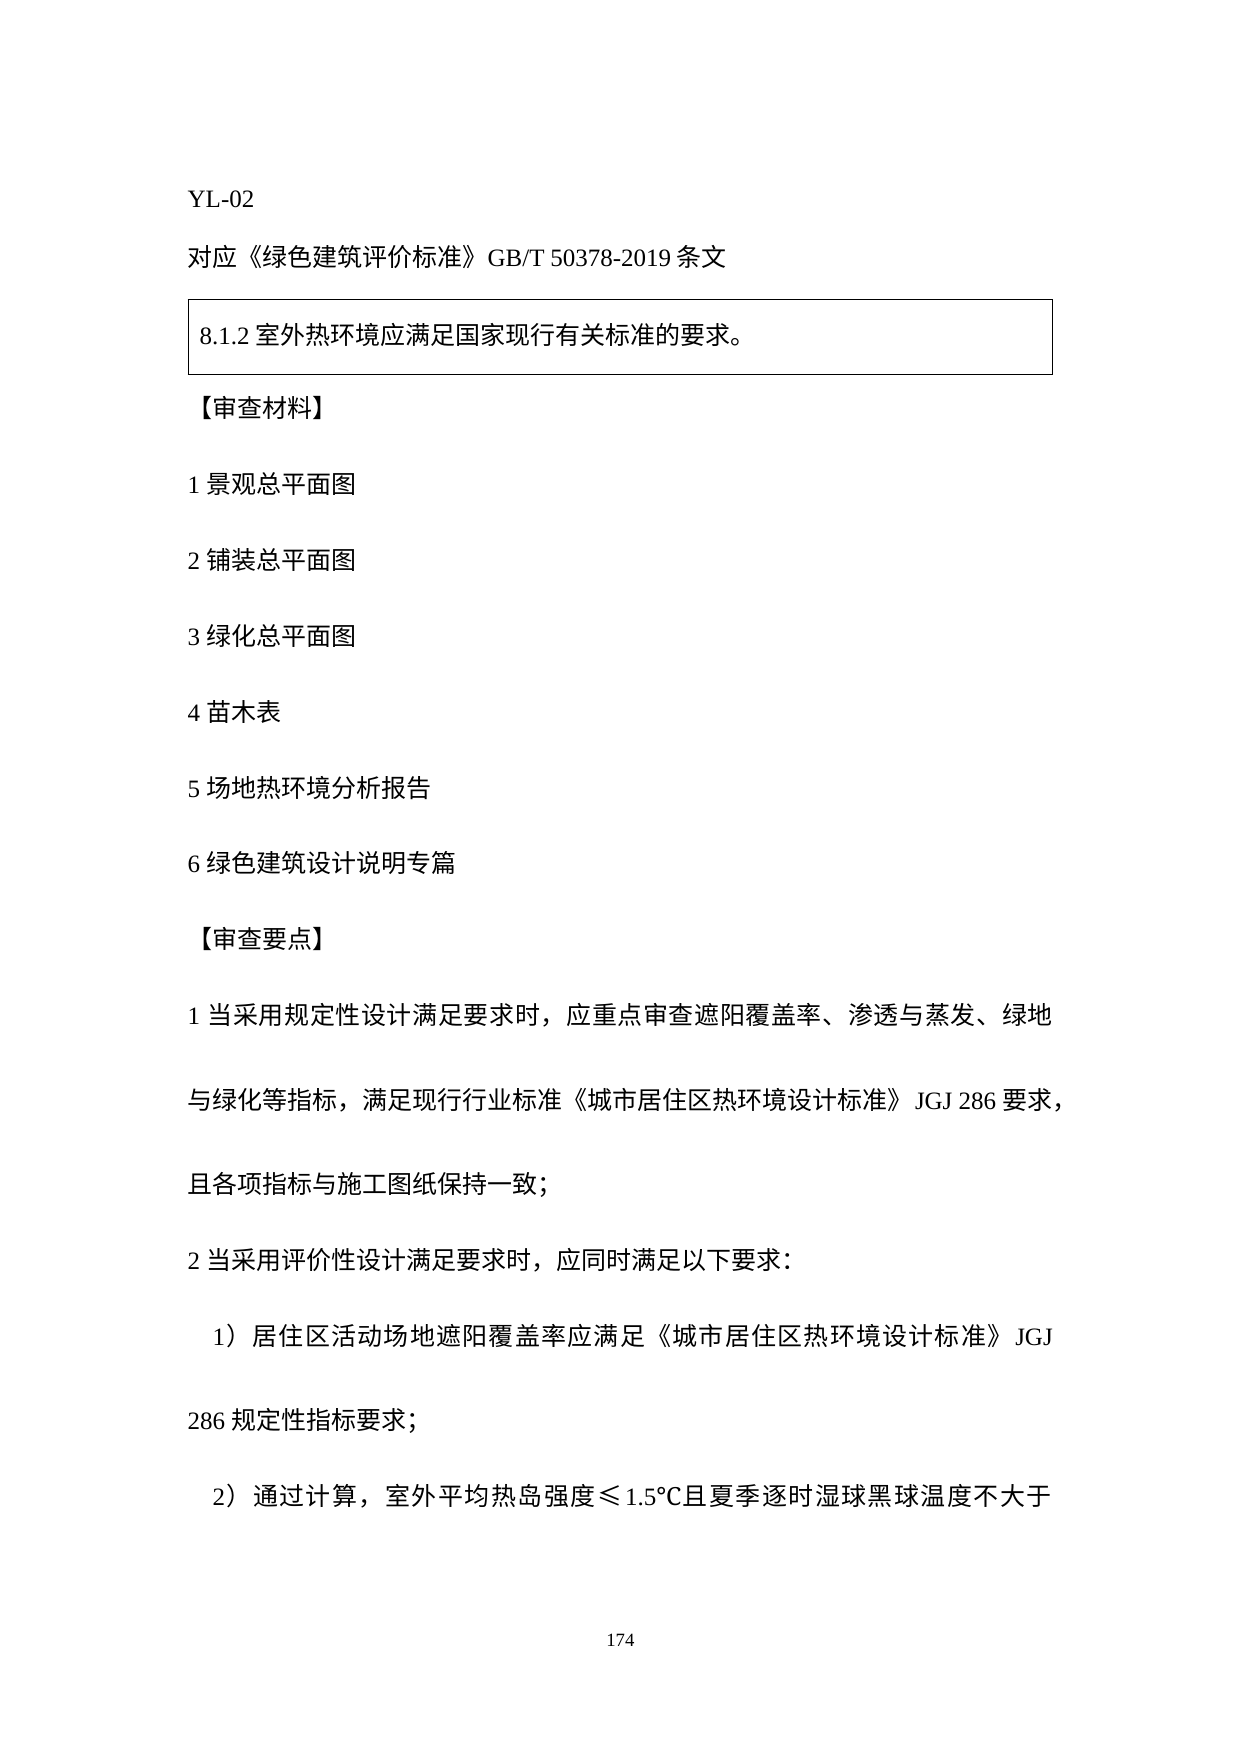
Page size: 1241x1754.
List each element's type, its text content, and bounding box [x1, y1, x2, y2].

text 5 场地热环境分析报告 [187, 754, 1053, 819]
text 6 绿色建筑设计说明专篇 [187, 829, 1053, 894]
text 4 苗木表 [187, 678, 1053, 743]
text 1）居住区活动场地遮阳覆盖率应满足《城市居住区热环境设计标准》JGJ 286 规定性指标要求； [187, 1302, 1053, 1451]
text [187, 1462, 1053, 1527]
text 对应《绿色建筑评价标准》GB/T 50378-2019条文 [187, 223, 1053, 288]
text 1 景观总平面图 [187, 450, 1053, 515]
text 3 绿化总平面图 [187, 602, 1053, 667]
text 2 铺装总平面图 [187, 526, 1053, 591]
text 【审查要点】 [187, 905, 1053, 970]
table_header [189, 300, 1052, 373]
text 1 当采用规定性设计满足要求时，应重点审查遮阳覆盖率、渗透与蒸发、绿地与绿化等指标，满足现行行业标准《城市居住区热环境设计标准》JGJ 286 要求，且各项指标与施工图纸保持一致； [187, 981, 1053, 1215]
text YL-02 [187, 182, 1053, 215]
text 2 当采用评价性设计满足要求时，应同时满足以下要求： [187, 1226, 1053, 1291]
text 【审查材料】 [187, 375, 1053, 439]
